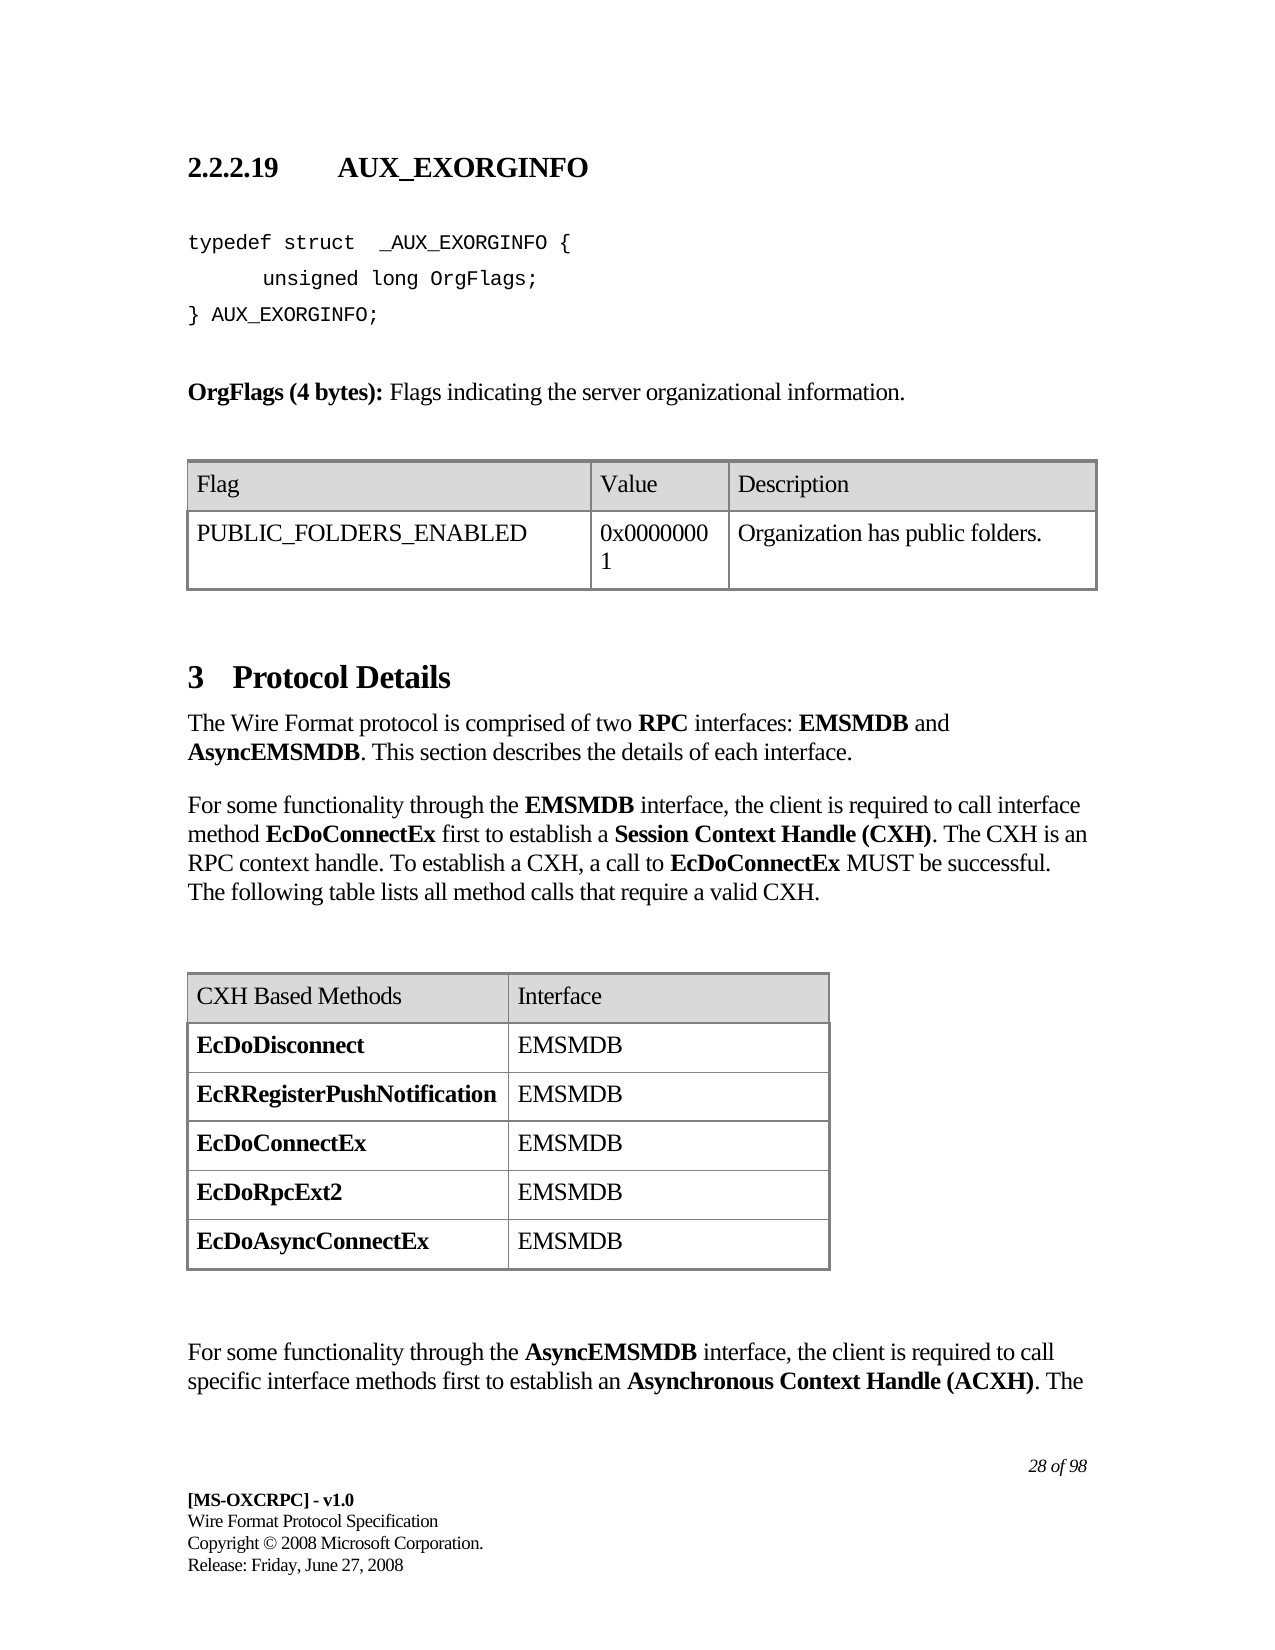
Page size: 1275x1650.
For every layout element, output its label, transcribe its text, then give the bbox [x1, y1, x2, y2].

table_header Description [730, 463, 1095, 510]
table_cell EMSMDB [509, 1073, 828, 1120]
table_cell PUBLIC_FOLDERS_ENABLED [189, 512, 590, 588]
table_header CXH Based Methods [188, 975, 508, 1022]
text unsigned long OrgFlags; [187, 268, 1087, 292]
text The Wire Format protocol is comprised of two RPC interfaces: EMSMDB and AsyncEMSMDB. This section describes the details of each interface. [187, 708, 1087, 765]
text OrgFlags (4 bytes): Flags indicating the server organizational information. [187, 377, 1087, 406]
table_cell EcDoDisconnect [189, 1024, 508, 1071]
table_cell EMSMDB [509, 1122, 828, 1169]
table_cell EcDoAsyncConnectEx [189, 1220, 508, 1268]
text } AUX_EXORGINFO; [187, 304, 1087, 328]
table_cell EMSMDB [509, 1024, 828, 1071]
table_cell EcRRegisterPushNotification [189, 1073, 508, 1120]
text For some functionality through the EMSMDB interface, the client is required to call interface method EcDoConnectEx first to establish a Session Context Handle (CXH). The CXH is an RPC context handle. To establish a CXH, a call to EcDoConnectEx MUST be successful. The following table lists all method calls that require a valid CXH. [187, 790, 1087, 905]
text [187, 1337, 1087, 1394]
table_cell EMSMDB [509, 1171, 828, 1218]
subtitle Protocol Details [187, 657, 1087, 695]
table_header Interface [509, 975, 828, 1022]
table_cell EMSMDB [509, 1220, 828, 1268]
table_header Value [592, 463, 728, 510]
table_header Flag [188, 463, 590, 510]
table_cell 0x00000001 [592, 512, 728, 588]
table_cell EcDoConnectEx [189, 1122, 508, 1169]
text typedef struct _AUX_EXORGINFO { [187, 232, 1087, 256]
table_cell EcDoRpcExt2 [189, 1171, 508, 1218]
subtitle AUX_EXORGINFO [187, 150, 1087, 183]
table_cell Organization has public folders. [730, 512, 1095, 588]
